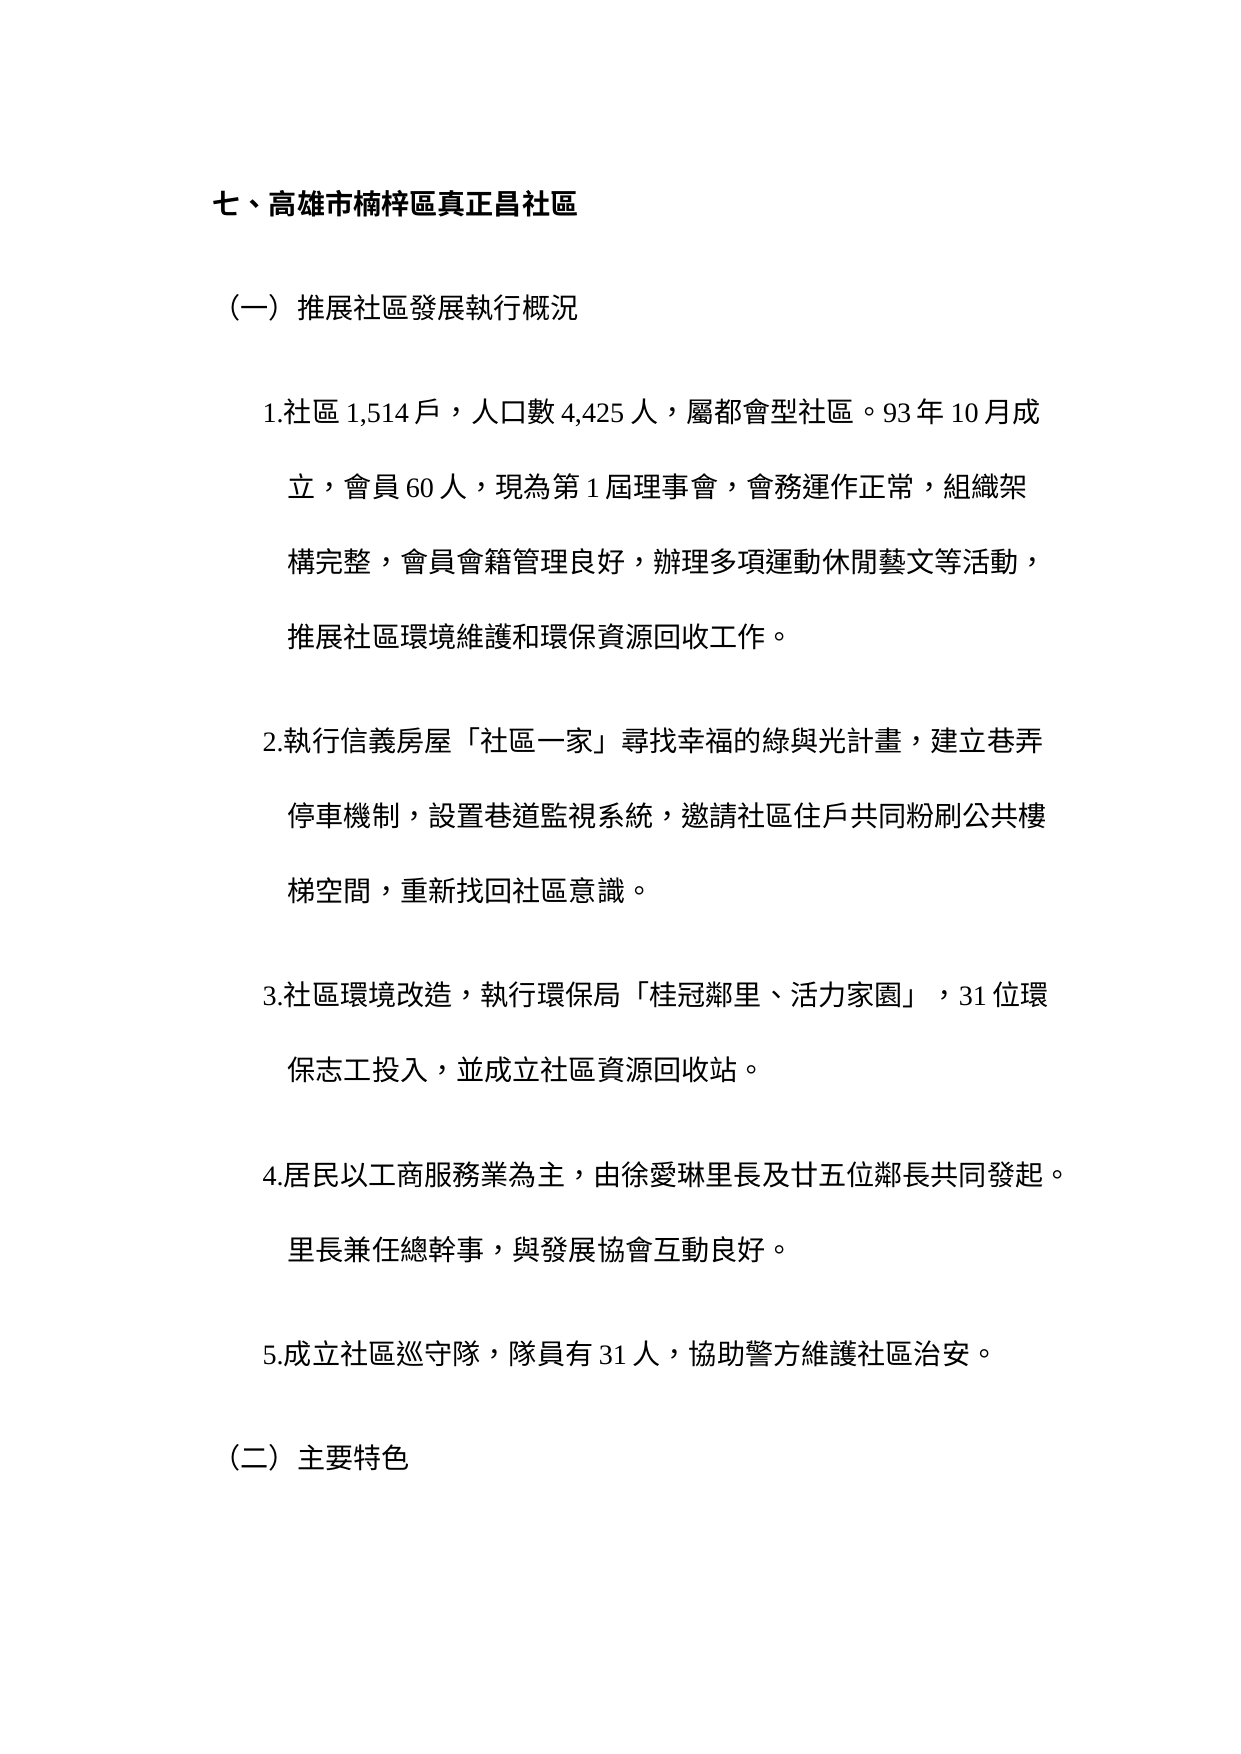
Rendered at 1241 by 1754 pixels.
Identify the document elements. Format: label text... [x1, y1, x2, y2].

text 2.執行信義房屋「社區一家」尋找幸福的綠與光計畫，建立巷弄停車機制，設置巷道監視系統，邀請社區住戶共同粉刷公共樓梯空間，重新找回社區意識。 [262, 702, 1053, 927]
text 5.成立社區巡守隊，隊員有31人，協助警方維護社區治安。 [262, 1314, 1053, 1389]
text 3.社區環境改造，執行環保局「桂冠鄰里、活力家園」，31位環保志工投入，並成立社區資源回收站。 [262, 956, 1053, 1106]
text （一）推展社區發展執行概況 [187, 269, 978, 344]
text 4.居民以工商服務業為主，由徐愛琳里長及廿五位鄰長共同發起。里長兼任總幹事，與發展協會互動良好。 [262, 1135, 1053, 1285]
text （二）主要特色 [187, 1419, 978, 1494]
text 七、高雄市楠梓區真正昌社區 [187, 164, 978, 239]
text 1.社區1,514戶，人口數4,425人，屬都會型社區。93年10月成立，會員60人，現為第1屆理事會，會務運作正常，組織架構完整，會員會籍管理良好，辦理多項運動休閒藝文等活動，推展社區環境維護和環保資源回收工作。 [262, 373, 1053, 673]
